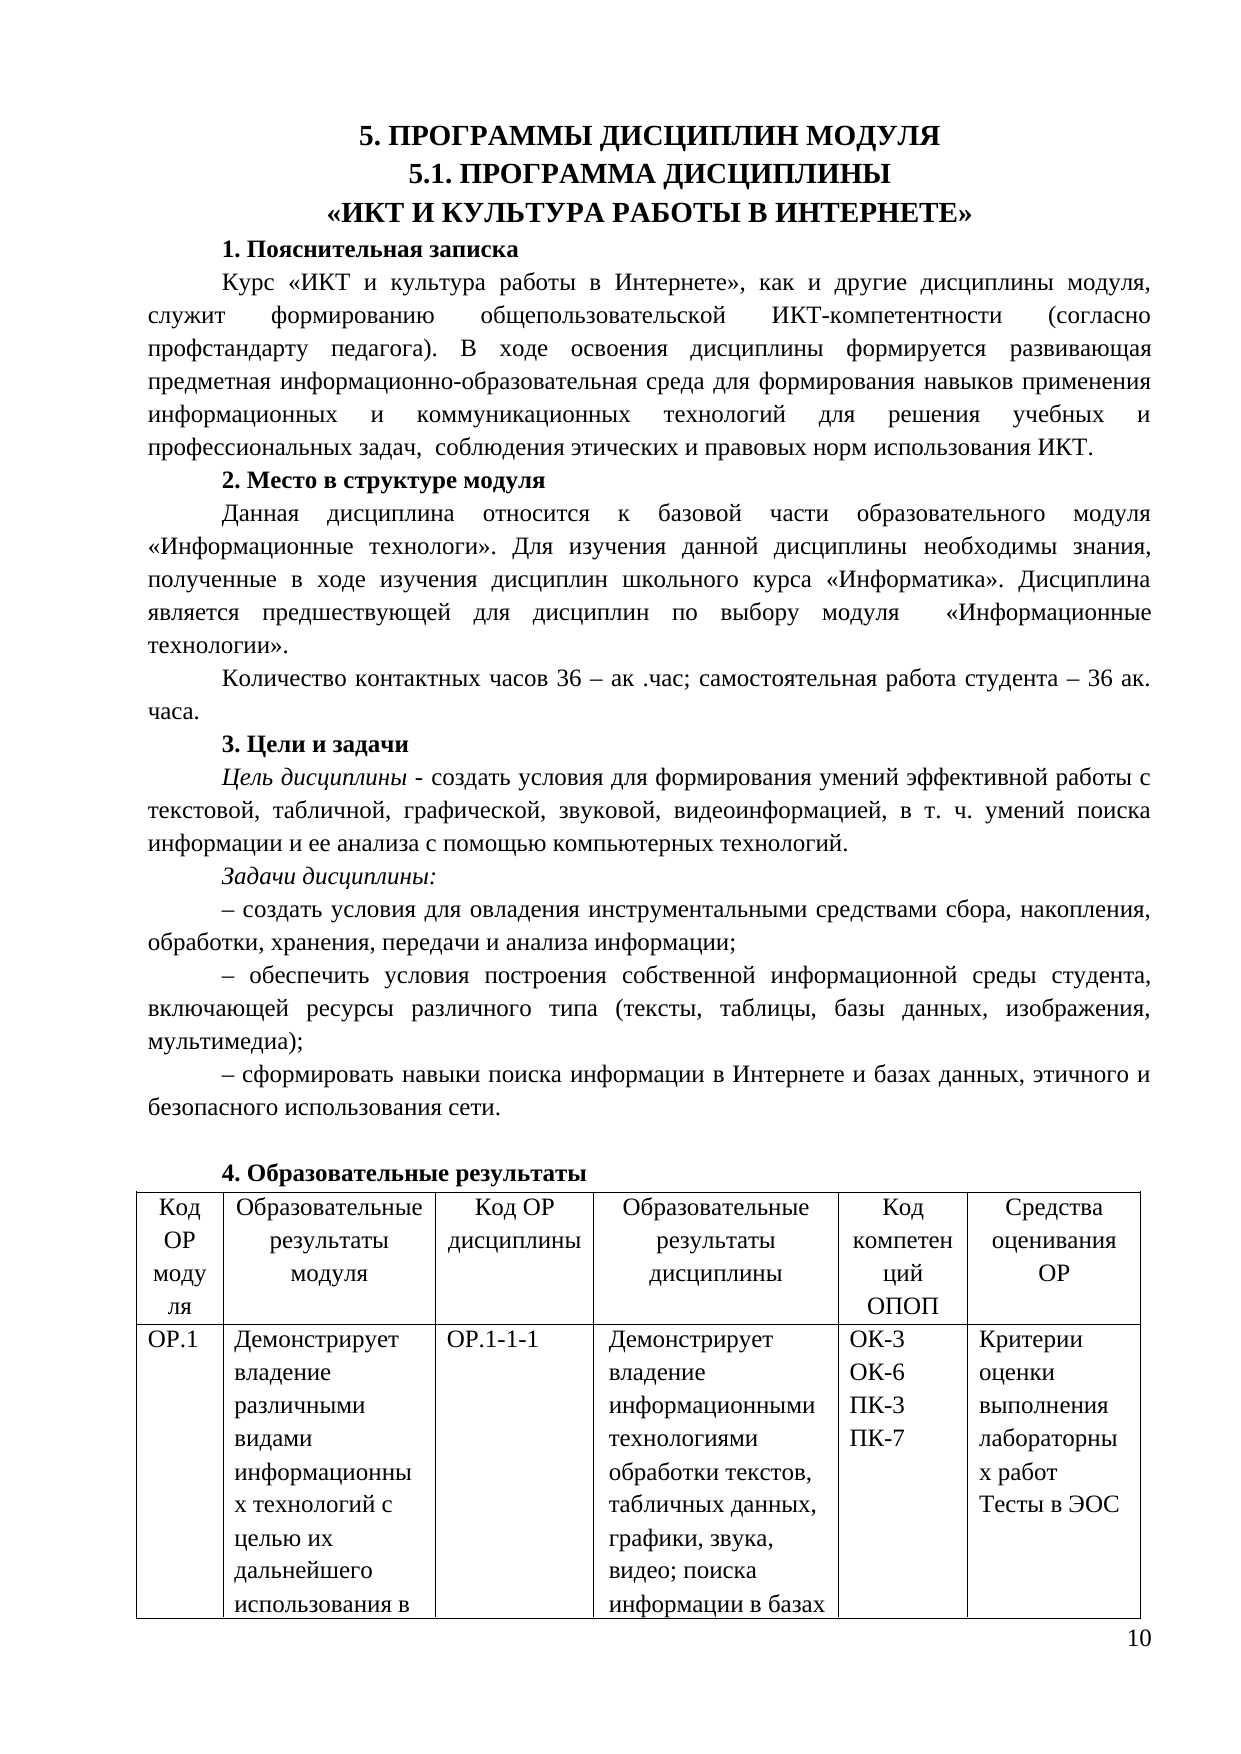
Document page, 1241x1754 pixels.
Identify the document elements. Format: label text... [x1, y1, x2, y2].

text Задачи дисциплины: [148, 861, 1152, 890]
text 1. Пояснительная записка [148, 234, 1152, 262]
text 3. Цели и задачи [148, 729, 1152, 758]
table_cell ОК-3 ОК-6 ПК-3 ПК-7 [839, 1325, 967, 1617]
table_header Код компетенций ОПОП [839, 1193, 967, 1324]
text Курс «ИКТ и культура работы в Интернете», как и другие дисциплины модуля, служит формированию общепользовательской ИКТ-компетентности (согласно профстандарту педагога). В ходе освоения дисциплины формируется развивающая предметная информационно-образовательная среда для формирования навыков применения информационных и коммуникационных технологий для решения учебных и профессиональных задач, соблюдения этических и правовых норм использования ИКТ. [148, 267, 1152, 461]
table_header Код ОР модуля [137, 1193, 223, 1324]
text – сформировать навыки поиска информации в Интернете и базах данных, этичного и безопасного использования сети. [148, 1059, 1152, 1121]
subtitle 5. ПРОГРАММЫ ДИСЦИПЛИН МОДУЛЯ [148, 118, 1152, 152]
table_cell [224, 1325, 435, 1617]
table_header Образовательные результаты модуля [224, 1193, 435, 1324]
text – обеспечить условия построения собственной информационной среды студента, включающей ресурсы различного типа (тексты, таблицы, базы данных, изображения, мультимедиа); [148, 960, 1152, 1055]
text 4. Образовательные результаты [148, 1158, 1152, 1187]
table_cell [594, 1325, 838, 1617]
table_cell ОР.1 [137, 1325, 223, 1617]
text Цель дисциплины - создать условия для формирования умений эффективной работы с текстовой, табличной, графической, звуковой, видеоинформацией, в т. ч. умений поиска информации и ее анализа с помощью компьютерных технологий. [148, 762, 1152, 857]
text Данная дисциплина относится к базовой части образовательного модуля «Информационные технологи». Для изучения данной дисциплины необходимы знания, полученные в ходе изучения дисциплин школьного курса «Информатика». Дисциплина является предшествующей для дисциплин по выбору модуля «Информационные технологии». [148, 498, 1152, 659]
table_cell ОР.1-1-1 [436, 1325, 593, 1617]
text 2. Место в структуре модуля [148, 465, 1152, 494]
text Количество контактных часов 36 – ак .час; самостоятельная работа студента – 36 ак. часа. [148, 663, 1152, 725]
table_header Образовательные результаты дисциплины [594, 1193, 838, 1324]
subtitle 5.1. ПРОГРАММА ДИСЦИПЛИНЫ «ИКТ и культура работы в интернете» [148, 157, 1152, 229]
table_header Код ОР дисциплины [436, 1193, 593, 1324]
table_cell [968, 1325, 1140, 1617]
table_header Средства оценивания ОР [968, 1193, 1140, 1324]
text – создать условия для овладения инструментальными средствами сбора, накопления, обработки, хранения, передачи и анализа информации; [148, 894, 1152, 956]
